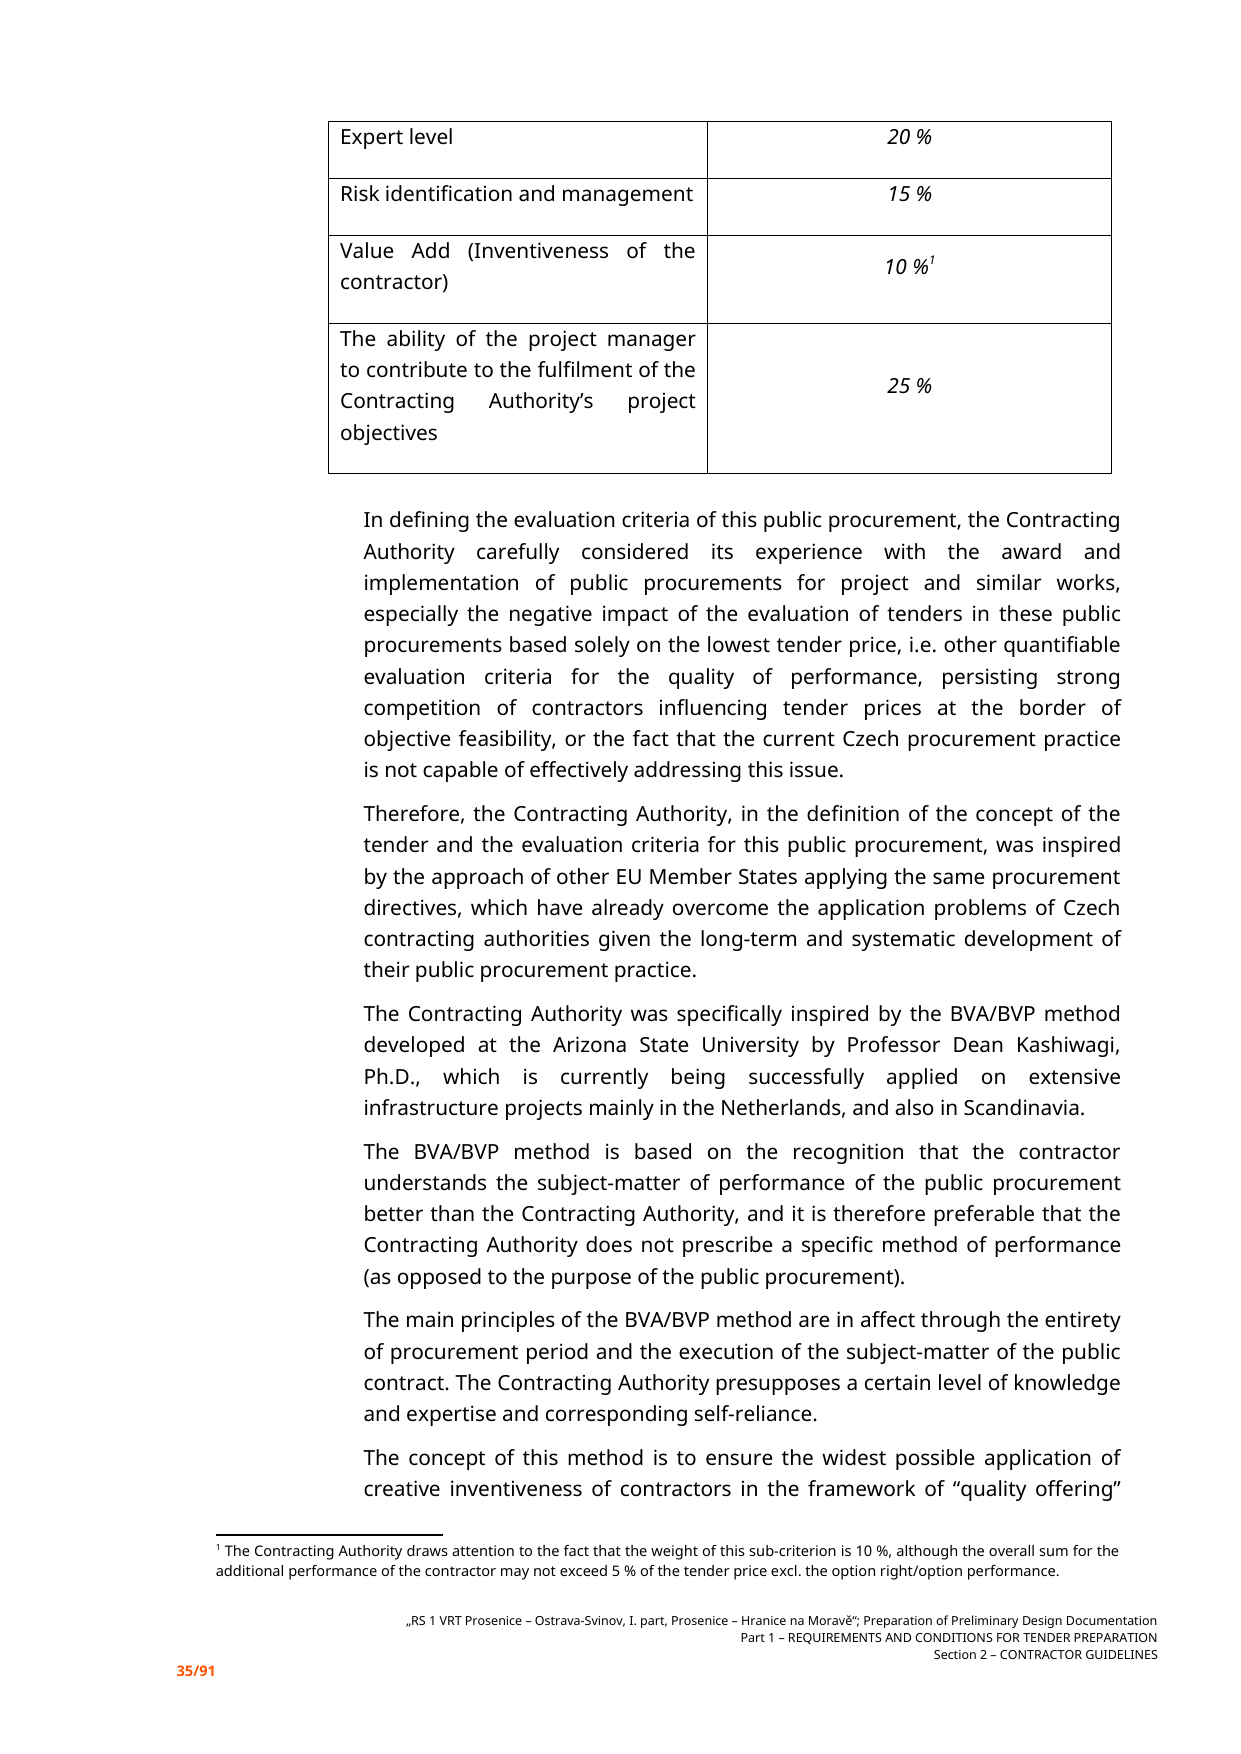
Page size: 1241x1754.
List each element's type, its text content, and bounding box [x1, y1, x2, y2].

table_cell Value Add (Inventiveness of the contractor) [329, 236, 707, 323]
table_cell 20 % [708, 122, 1111, 178]
list The Contracting Authority was specifically inspired by the BVA/BVP method developed at the Arizona State University by Professor Dean Kashiwagi, Ph.D., which is currently being successfully applied on extensive infrastructure projects mainly in the Netherlands, and also in Scandinavia. [363, 999, 1122, 1122]
table_cell 15 % [708, 179, 1111, 235]
table_cell Expert level [329, 122, 707, 178]
table_cell The ability of the project manager to contribute to the fulfilment of the Contracting Authority’s project objectives [329, 324, 707, 473]
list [363, 1443, 1122, 1503]
table_cell 25 % [708, 324, 1111, 473]
table_cell 10 % [708, 236, 1111, 323]
list The BVA/BVP method is based on the recognition that the contractor understands the subject-matter of performance of the public procurement better than the Contracting Authority, and it is therefore preferable that the Contracting Authority does not prescribe a specific method of performance (as opposed to the purpose of the public procurement). [363, 1137, 1122, 1290]
list In defining the evaluation criteria of this public procurement, the Contracting Authority carefully considered its experience with the award and implementation of public procurements for project and similar works, especially the negative impact of the evaluation of tenders in these public procurements based solely on the lowest tender price, i.e. other quantifiable evaluation criteria for the quality of performance, persisting strong competition of contractors influencing tender prices at the border of objective feasibility, or the fact that the current Czech procurement practice is not capable of effectively addressing this issue. [363, 506, 1122, 784]
table_cell Risk identification and management [329, 179, 707, 235]
list The main principles of the BVA/BVP method are in affect through the entirety of procurement period and the execution of the subject-matter of the public contract. The Contracting Authority presupposes a certain level of knowledge and expertise and corresponding self-reliance. [363, 1306, 1122, 1428]
list Therefore, the Contracting Authority, in the definition of the concept of the tender and the evaluation criteria for this public procurement, was inspired by the approach of other EU Member States applying the same procurement directives, which have already overcome the application problems of Czech contracting authorities given the long-term and systematic development of their public procurement practice. [363, 799, 1122, 984]
